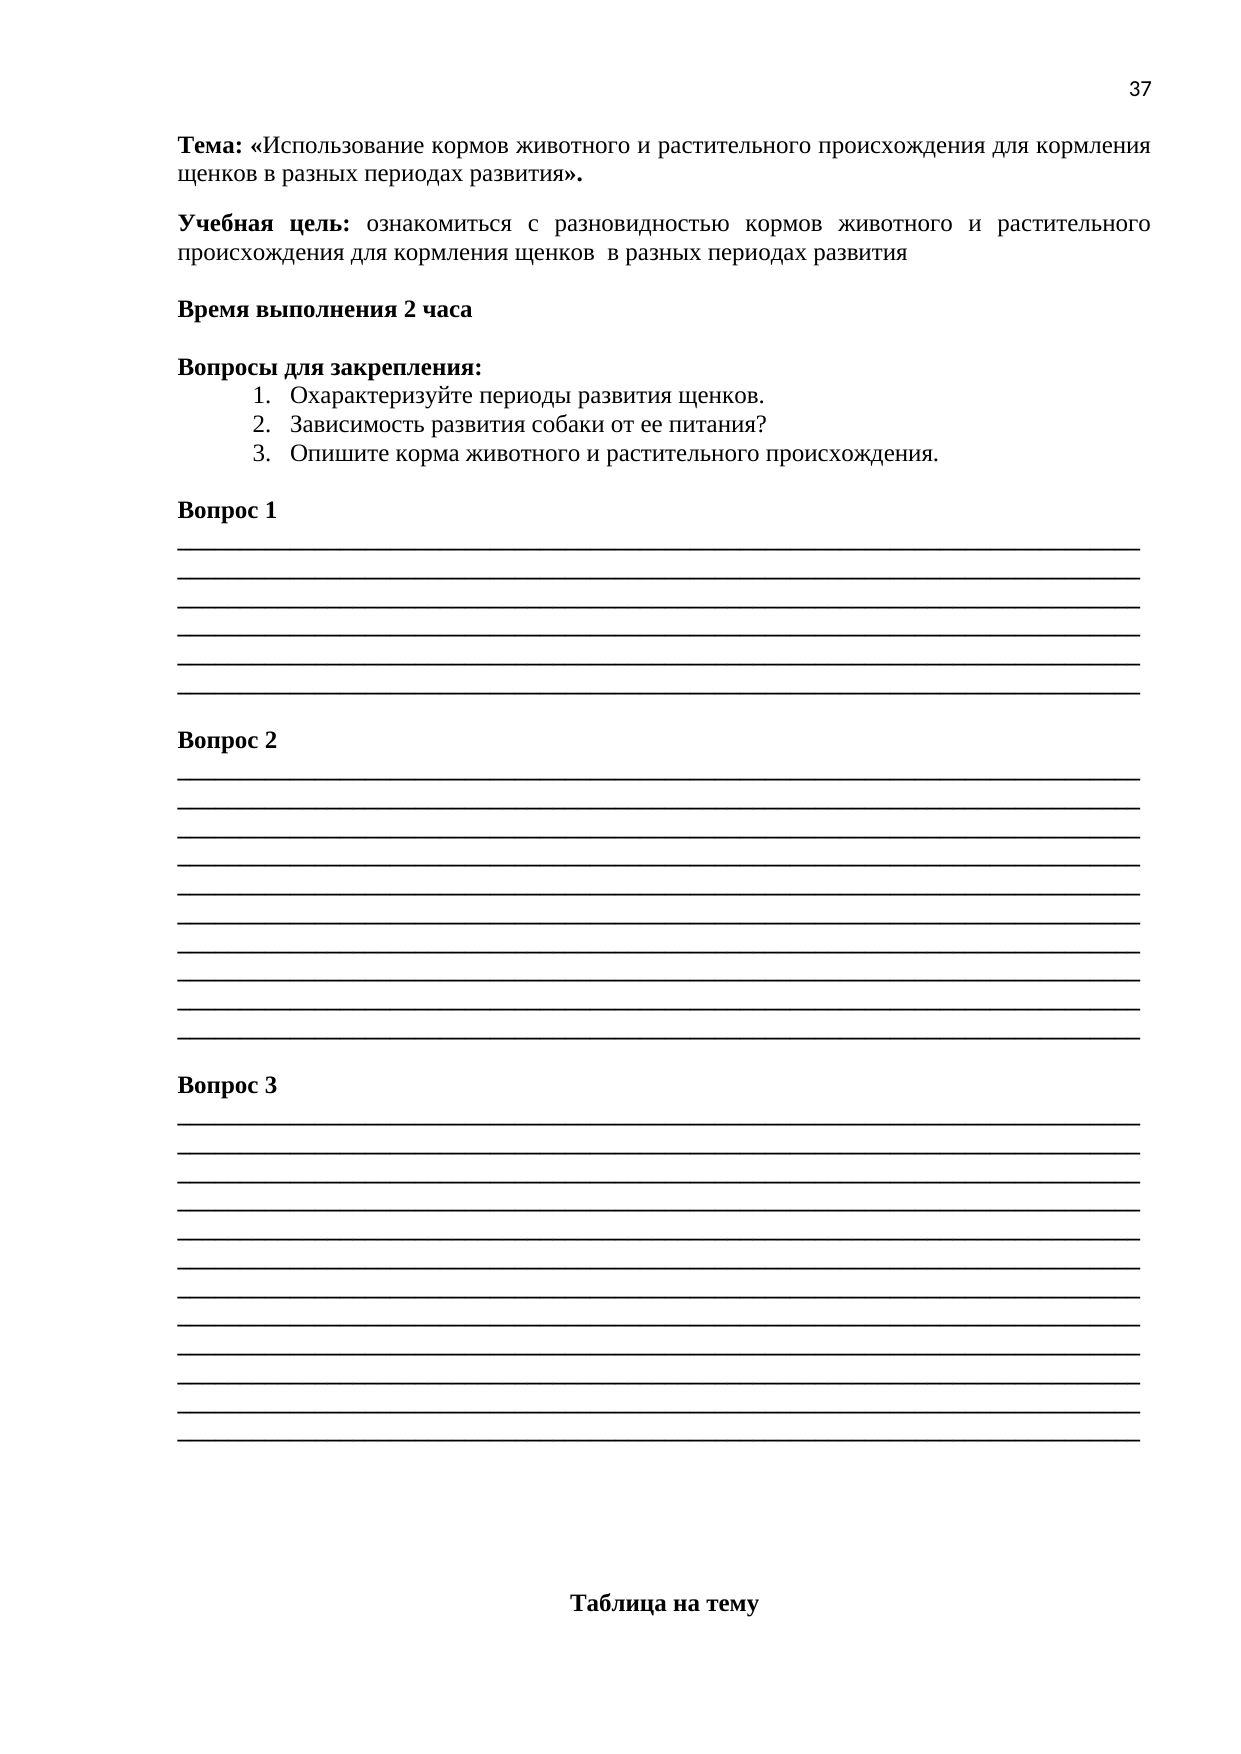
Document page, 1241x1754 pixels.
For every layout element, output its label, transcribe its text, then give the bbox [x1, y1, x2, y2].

list __________________________________________________________________________________________________________________________________________________________________________________________________________________________________________________________________________________________________________________________________________________________________________________________________________________________________________________________________________________________________________________________________________________________________________________________________________________________________________________________________________________________________________________________________________________________________________________________________ [177, 754, 1152, 1042]
text Тема: «Использование кормов животного и растительного происхождения для кормления щенков в разных периодах развития». [177, 130, 1152, 187]
list Зависимость развития собаки от ее питания? [252, 409, 1152, 438]
list Вопрос 2 [177, 726, 1152, 754]
list ____________________________________________________________________________________________________________________________________________________________________________________________________________________________________________________________________________________________________________________________________________________________________________________________________________________________________________________________________________________________________________________________________________________________________________________________________________________________________________________________________________________________________________________________________________________________________________________________________________________________________________________________________________________________________________________________________________________________ [177, 1099, 1152, 1444]
text Учебная цель: ознакомиться с разновидностью кормов животного и растительного происхождения для кормления щенков в разных периодах развития [177, 208, 1152, 266]
text Вопросы для закрепления: [177, 352, 1152, 381]
list Таблица на тему [177, 1588, 1152, 1617]
list Опишите корма животного и растительного происхождения. [252, 438, 1152, 467]
list Охарактеризуйте периоды развития щенков. [252, 381, 1152, 409]
list ______________________________________________________________________________________________________________________________________________________________________________________________________________________________________________________________________________________________________________________________________________________________________________________________________________________________________________________________________________ [177, 524, 1152, 697]
list Вопрос 3 [177, 1071, 1152, 1099]
list Время выполнения 2 часа [177, 294, 1152, 323]
list Вопрос 1 [177, 496, 1152, 524]
